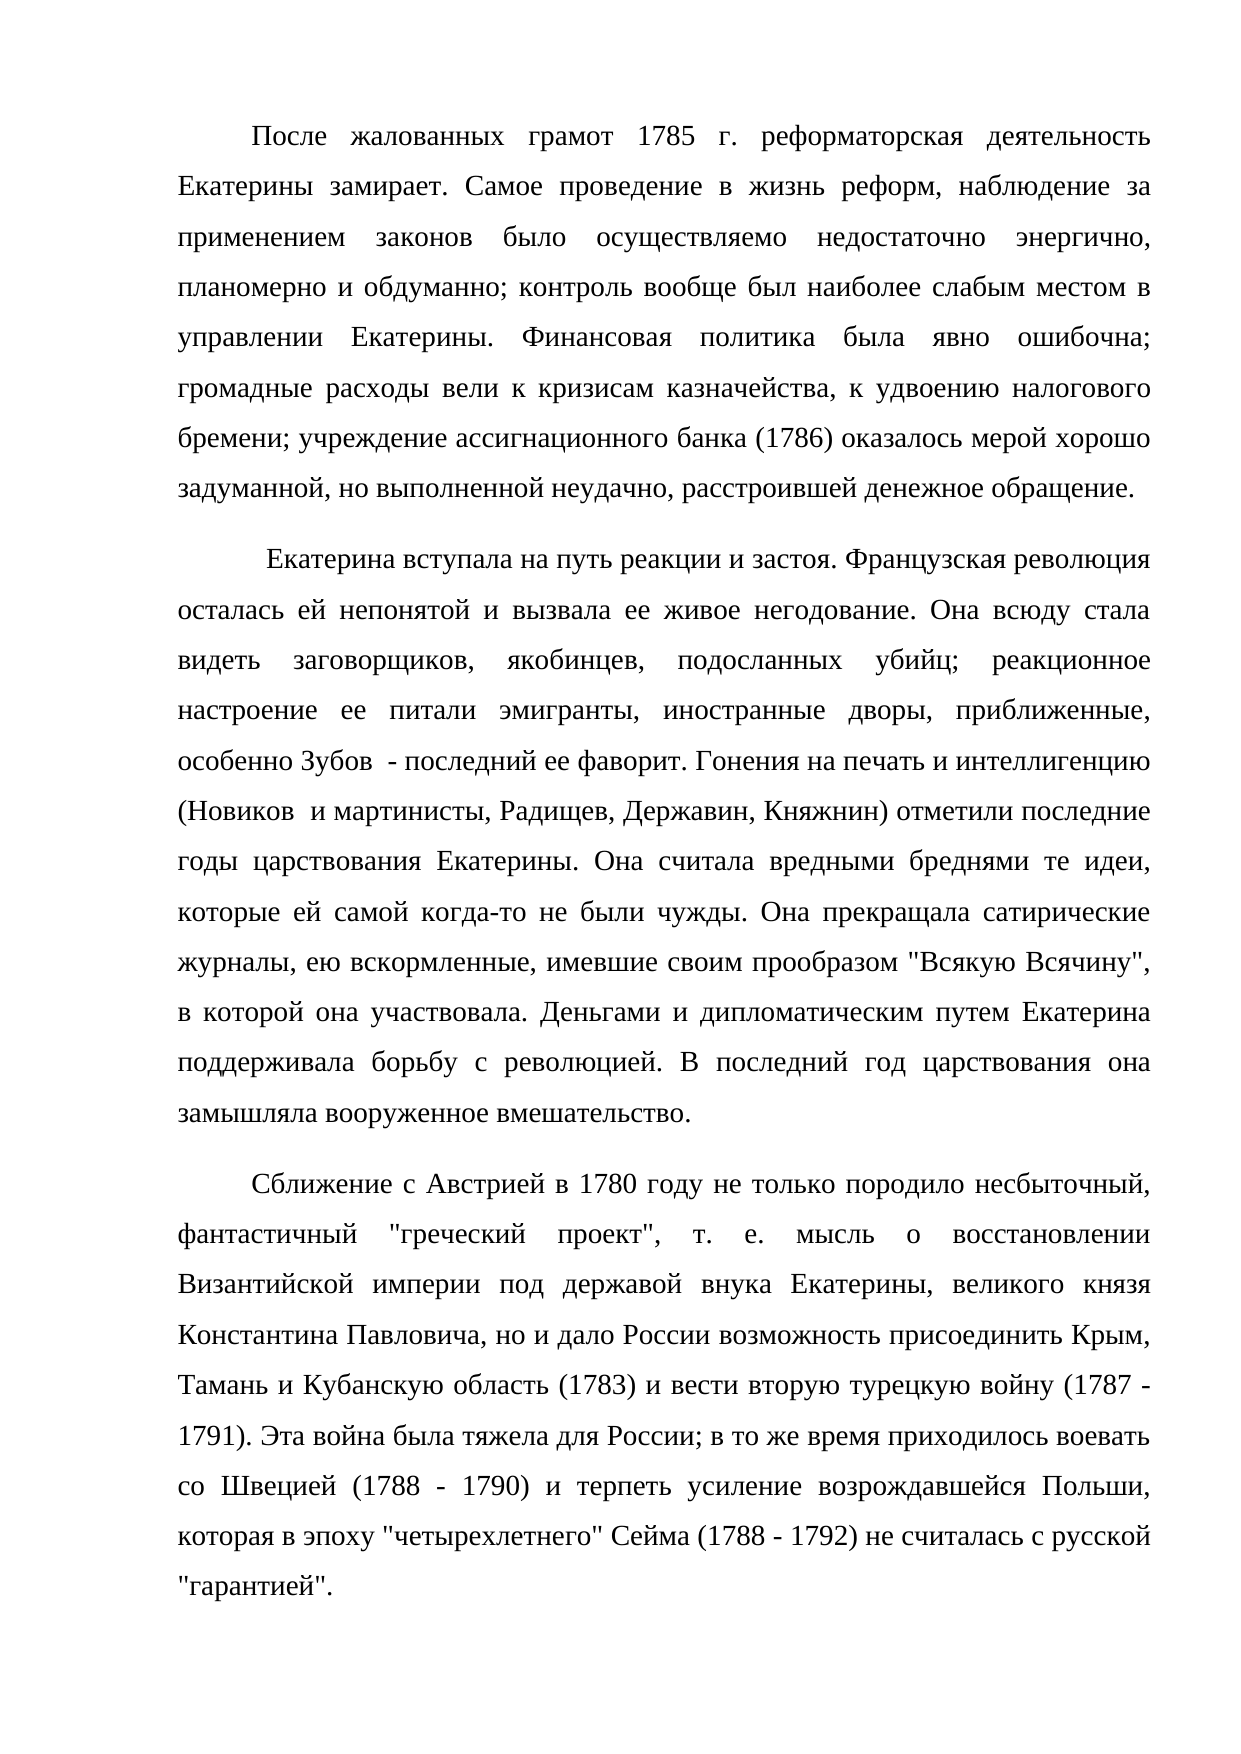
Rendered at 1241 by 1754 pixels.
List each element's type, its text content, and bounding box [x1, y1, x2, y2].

text Сближение с Австрией в 1780 году не только породило несбыточный, фантастичный "греческий проект", т. е. мысль о восстановлении Византийской империи под державой внука Екатерины, великого князя Константина Павловича, но и дало России возможность присоединить Крым, Тамань и Кубанскую область (1783) и вести вторую турецкую войну (1787 - 1791). Эта война была тяжела для России; в то же время приходилось воевать со Швецией (1788 - 1790) и терпеть усиление возрождавшейся Польши, которая в эпоху "четырехлетнего" Сейма (1788 - 1792) не считалась с русской "гарантией". [177, 1166, 1152, 1602]
text Екатерина вступала на путь реакции и застоя. Французская революция осталась ей непонятой и вызвала ее живое негодование. Она всюду стала видеть заговорщиков, якобинцев, подосланных убийц; реакционное настроение ее питали эмигранты, иностранные дворы, приближенные, особенно Зубов - последний ее фаворит. Гонения на печать и интеллигенцию (Новиков и мартинисты, Радищев, Державин, Княжнин) отметили последние годы царствования Екатерины. Она считала вредными бреднями те идеи, которые ей самой когда-то не были чужды. Она прекращала сатирические журналы, ею вскормленные, имевшие своим прообразом "Всякую Всячину", в которой она участвовала. Деньгами и дипломатическим путем Екатерина поддерживала борьбу с революцией. В последний год царствования она замышляла вооруженное вмешательство. [177, 541, 1152, 1128]
text После жалованных грамот 1785 г. реформаторская деятельность Екатерины замирает. Самое проведение в жизнь реформ, наблюдение за применением законов было осуществляемо недостаточно энергично, планомерно и обдуманно; контроль вообще был наиболее слабым местом в управлении Екатерины. Финансовая политика была явно ошибочна; громадные расходы вели к кризисам казначейства, к удвоению налогового бремени; учреждение ассигнационного банка (1786) оказалось мерой хорошо задуманной, но выполненной неудачно, расстроившей денежное обращение. [177, 118, 1152, 504]
